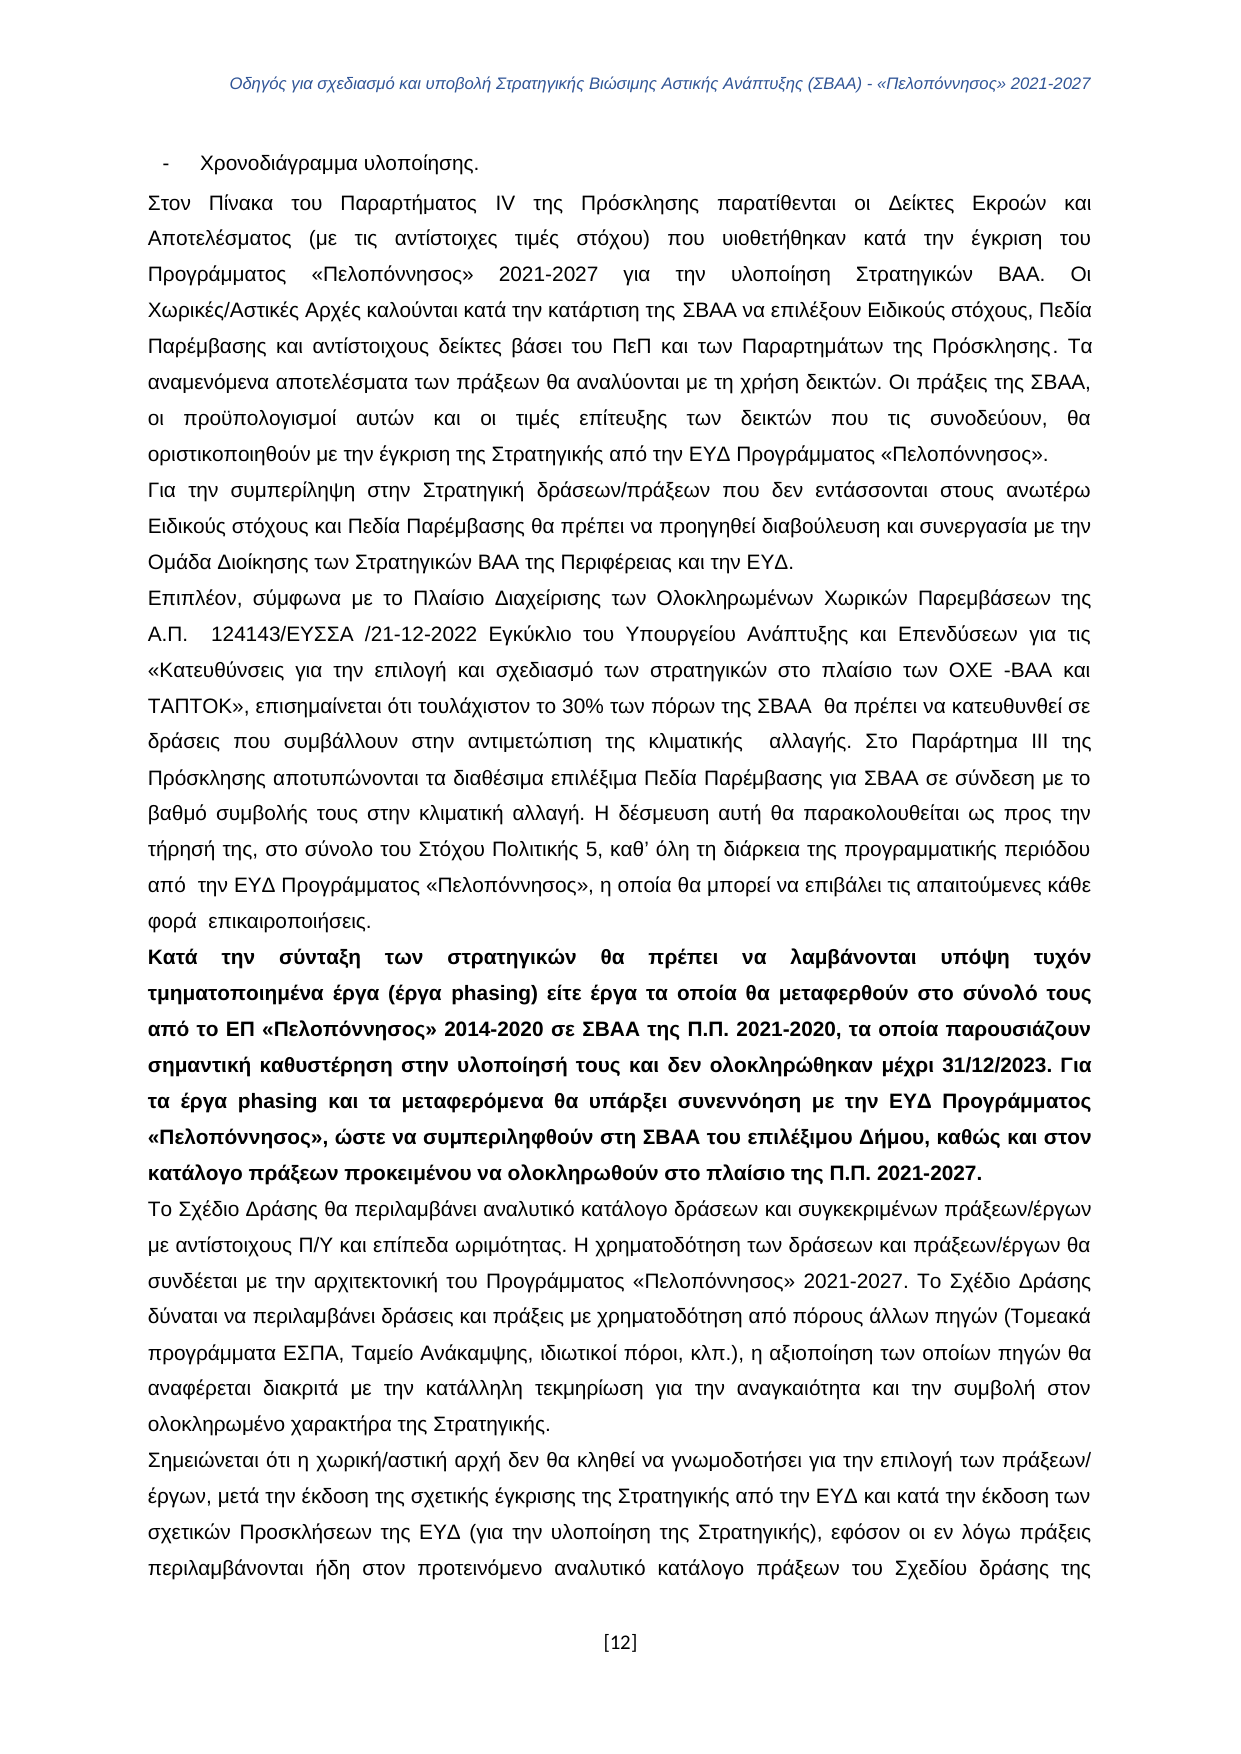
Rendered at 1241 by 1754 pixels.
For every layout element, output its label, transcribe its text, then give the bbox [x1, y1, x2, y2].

text Το Σχέδιο Δράσης θα περιλαμβάνει αναλυτικό κατάλογο δράσεων και συγκεκριμένων πράξεων/έργων με αντίστοιχους Π/Υ και επίπεδα ωριμότητας. Η χρηματοδότηση των δράσεων και πράξεων/έργων θα συνδέεται με την αρχιτεκτονική του Προγράμματος «Πελοπόννησος» 2021-2027. Το Σχέδιο Δράσης δύναται να περιλαμβάνει δράσεις και πράξεις με χρηματοδότηση από πόρους άλλων πηγών (Τομεακά προγράμματα ΕΣΠΑ, Ταμείο Ανάκαμψης, ιδιωτικοί πόροι, κλπ.), η αξιοποίηση των οποίων πηγών θα αναφέρεται διακριτά με την κατάλληλη τεκμηρίωση για την αναγκαιότητα και την συμβολή στον ολοκληρωμένο χαρακτήρα της Στρατηγικής. [148, 1197, 1092, 1436]
text Για την συμπερίληψη στην Στρατηγική δράσεων/πράξεων που δεν εντάσσονται στους ανωτέρω Ειδικούς στόχους και Πεδία Παρέμβασης θα πρέπει να προηγηθεί διαβούλευση και συνεργασία με την Ομάδα Διοίκησης των Στρατηγικών ΒΑΑ της Περιφέρειας και την ΕΥΔ. [148, 478, 1092, 574]
list Χρονοδιάγραμμα υλοποίησης. [162, 148, 1092, 176]
text Επιπλέον, σύμφωνα με το Πλαίσιο Διαχείρισης των Ολοκληρωμένων Χωρικών Παρεμβάσεων της Α.Π. 124143/ΕΥΣΣΑ /21-12-2022 Εγκύκλιο του Υπουργείου Ανάπτυξης και Επενδύσεων για τις «Κατευθύνσεις για την επιλογή και σχεδιασμό των στρατηγικών στο πλαίσιο των ΟΧΕ -ΒΑΑ και ΤΑΠΤΟΚ», επισημαίνεται ότι τουλάχιστον το 30% των πόρων της ΣΒΑΑ θα πρέπει να κατευθυνθεί σε δράσεις που συμβάλλουν στην αντιμετώπιση της κλιματικής αλλαγής. Στο Παράρτημα III της Πρόσκλησης αποτυπώνονται τα διαθέσιμα επιλέξιμα Πεδία Παρέμβασης για ΣΒΑΑ σε σύνδεση με το βαθμό συμβολής τους στην κλιματική αλλαγή. Η δέσμευση αυτή θα παρακολουθείται ως προς την τήρησή της, στο σύνολο του Στόχου Πολιτικής 5, καθ’ όλη τη διάρκεια της προγραμματικής περιόδου από την ΕΥΔ Προγράμματος «Πελοπόννησος», η οποία θα μπορεί να επιβάλει τις απαιτούμενες κάθε φορά επικαιροποιήσεις. [148, 586, 1092, 933]
text Στον Πίνακα του Παραρτήματος IV της Πρόσκλησης παρατίθενται οι Δείκτες Εκροών και Αποτελέσματος (με τις αντίστοιχες τιμές στόχου) που υιοθετήθηκαν κατά την έγκριση του Προγράμματος «Πελοπόννησος» 2021-2027 για την υλοποίηση Στρατηγικών ΒΑΑ. Οι Χωρικές/Αστικές Αρχές καλούνται κατά την κατάρτιση της ΣΒΑΑ να επιλέξουν Ειδικούς στόχους, Πεδία Παρέμβασης και αντίστοιχους δείκτες βάσει του ΠεΠ και των Παραρτημάτων της Πρόσκλησης. Τα αναμενόμενα αποτελέσματα των πράξεων θα αναλύονται με τη χρήση δεικτών. Οι πράξεις της ΣΒΑΑ, οι προϋπολογισμοί αυτών και οι τιμές επίτευξης των δεικτών που τις συνοδεύουν, θα οριστικοποιηθούν με την έγκριση της Στρατηγικής από την ΕΥΔ Προγράμματος «Πελοπόννησος». [148, 190, 1092, 466]
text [148, 1448, 1092, 1580]
text Κατά την σύνταξη των στρατηγικών θα πρέπει να λαμβάνονται υπόψη τυχόν τμηματοποιημένα έργα (έργα phasing) είτε έργα τα οποία θα μεταφερθούν στο σύνολό τους από το ΕΠ «Πελοπόννησος» 2014-2020 σε ΣΒΑΑ της Π.Π. 2021-2020, τα οποία παρουσιάζουν σημαντική καθυστέρηση στην υλοποίησή τους και δεν ολοκληρώθηκαν μέχρι 31/12/2023. Για τα έργα phasing και τα μεταφερόμενα θα υπάρξει συνεννόηση με την ΕΥΔ Προγράμματος «Πελοπόννησος», ώστε να συμπεριληφθούν στη ΣΒΑΑ του επιλέξιμου Δήμου, καθώς και στον κατάλογο πράξεων προκειμένου να ολοκληρωθούν στο πλαίσιο της Π.Π. 2021-2027. [148, 945, 1092, 1184]
